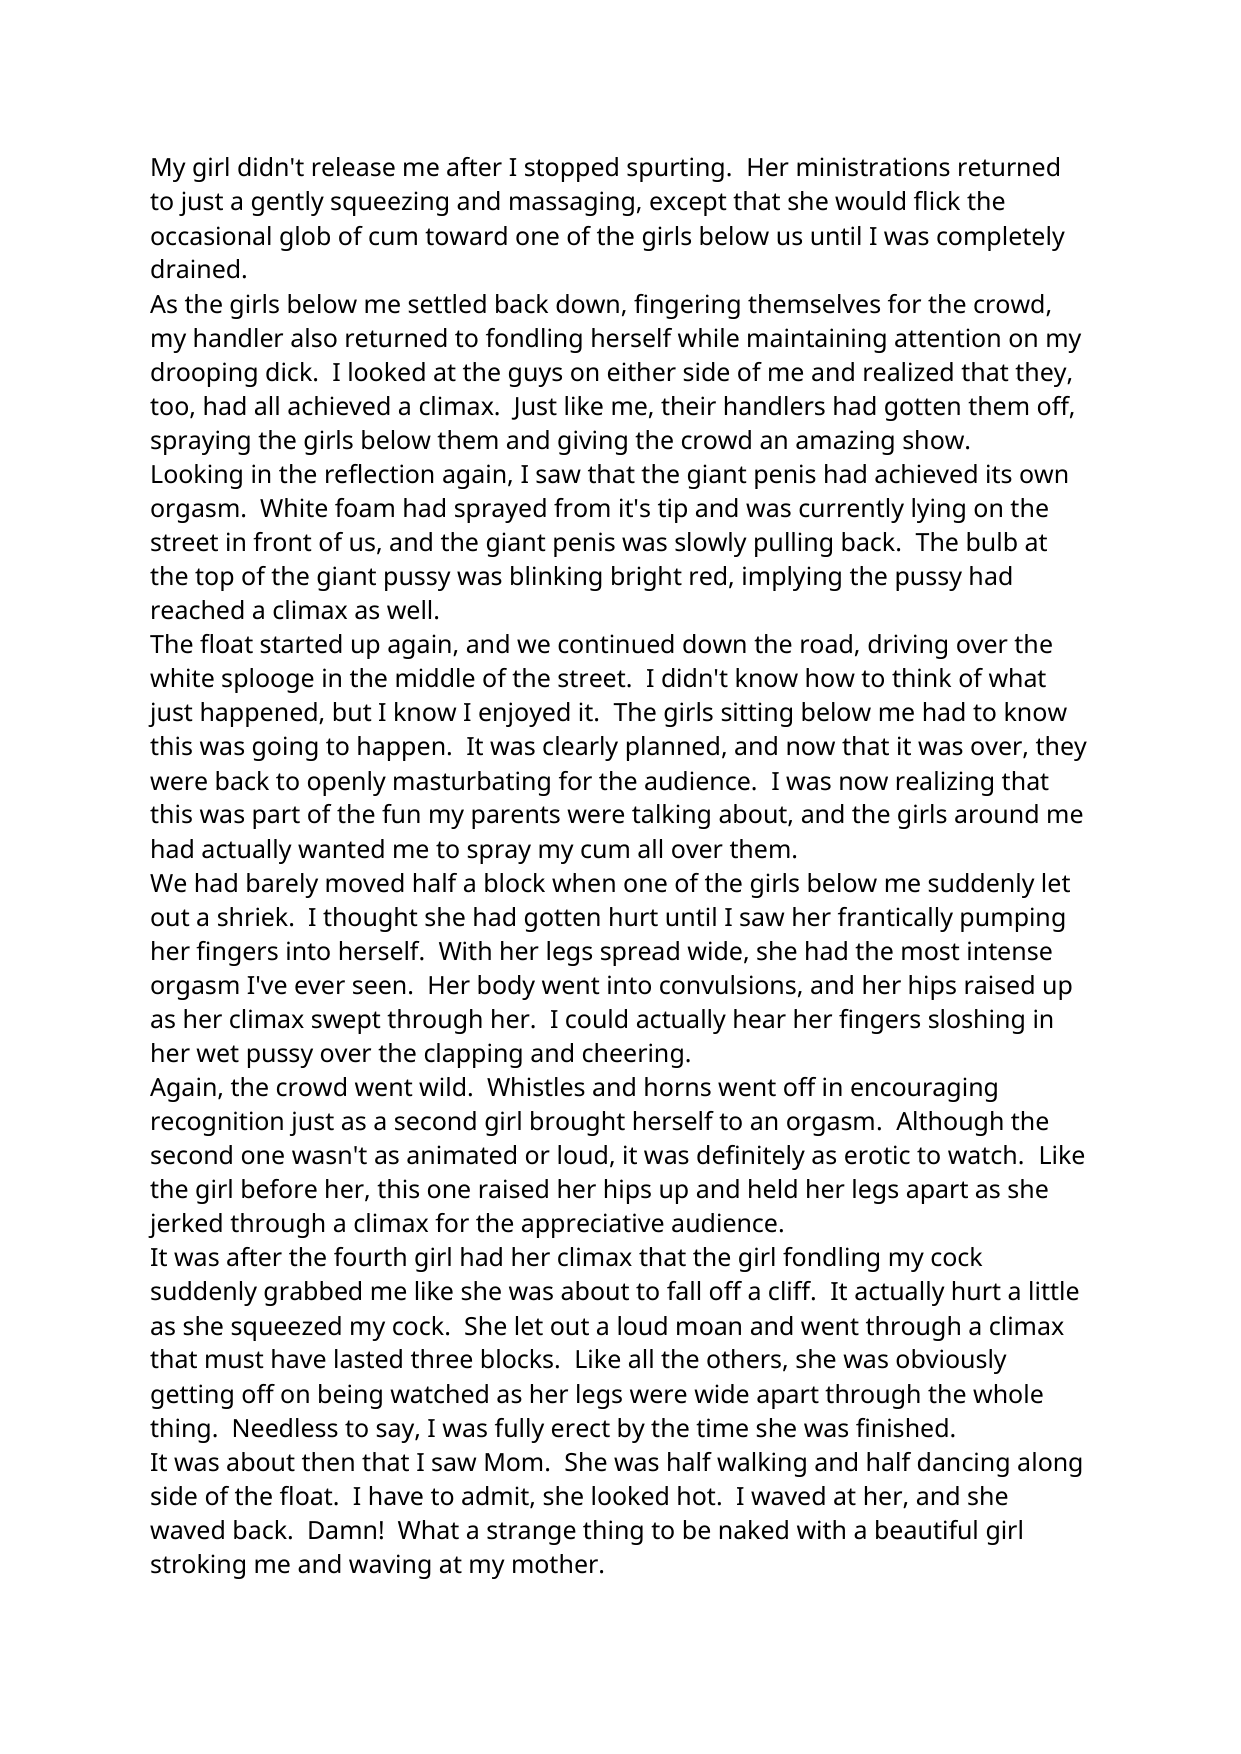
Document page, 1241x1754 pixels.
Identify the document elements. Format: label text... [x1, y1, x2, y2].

text It was after the fourth girl had her climax that the girl fondling my cock suddenly grabbed me like she was about to fall off a cliff. It actually hurt a little as she squeezed my cock. She let out a loud moan and went through a climax that must have lasted three blocks. Like all the others, she was obviously getting off on being watched as her legs were wide apart through the whole thing. Needless to say, I was fully erect by the time she was finished. [150, 1240, 1090, 1444]
text The float started up again, and we continued down the road, driving over the white splooge in the middle of the street. I didn't know how to think of what just happened, but I know I enjoyed it. The girls sitting below me had to know this was going to happen. It was clearly planned, and now that it was over, they were back to openly masturbating for the audience. I was now realizing that this was part of the fun my parents were talking about, and the girls around me had actually wanted me to spray my cum all over them. [150, 627, 1090, 865]
text It was about then that I saw Mom. She was half walking and half dancing along side of the float. I have to admit, she looked hot. I waved at her, and she waved back. Damn! What a strange thing to be naked with a beautiful girl stroking me and waving at my mother. [150, 1444, 1090, 1581]
text We had barely moved half a block when one of the girls below me suddenly let out a shriek. I thought she had gotten hurt until I saw her frantically pumping her fingers into herself. With her legs spread wide, she had the most intense orgasm I've ever seen. Her body went into convulsions, and her hips raised up as her climax swept through her. I could actually hear her fingers sloshing in her wet pussy over the clapping and cheering. [150, 865, 1090, 1070]
text Again, the crowd went wild. Whistles and horns went off in encouraging recognition just as a second girl brought herself to an orgasm. Although the second one wasn't as animated or loud, it was definitely as erotic to watch. Like the girl before her, this one raised her hips up and held her legs apart as she jerked through a climax for the appreciative audience. [150, 1070, 1090, 1240]
text My girl didn't release me after I stopped spurting. Her ministrations returned to just a gently squeezing and massaging, except that she would flick the occasional glob of cum toward one of the girls below us until I was completely drained. [150, 150, 1090, 286]
text Looking in the reflection again, I saw that the giant penis had achieved its own orgasm. White foam had sprayed from it's tip and was currently lying on the street in front of us, and the giant penis was slowly pulling back. The bulb at the top of the giant pussy was blinking bright red, implying the pussy had reached a climax as well. [150, 457, 1090, 627]
text As the girls below me settled back down, fingering themselves for the crowd, my handler also returned to fondling herself while maintaining attention on my drooping dick. I looked at the guys on either side of me and realized that they, too, had all achieved a climax. Just like me, their handlers had gotten them off, spraying the girls below them and giving the crowd an amazing show. [150, 286, 1090, 457]
